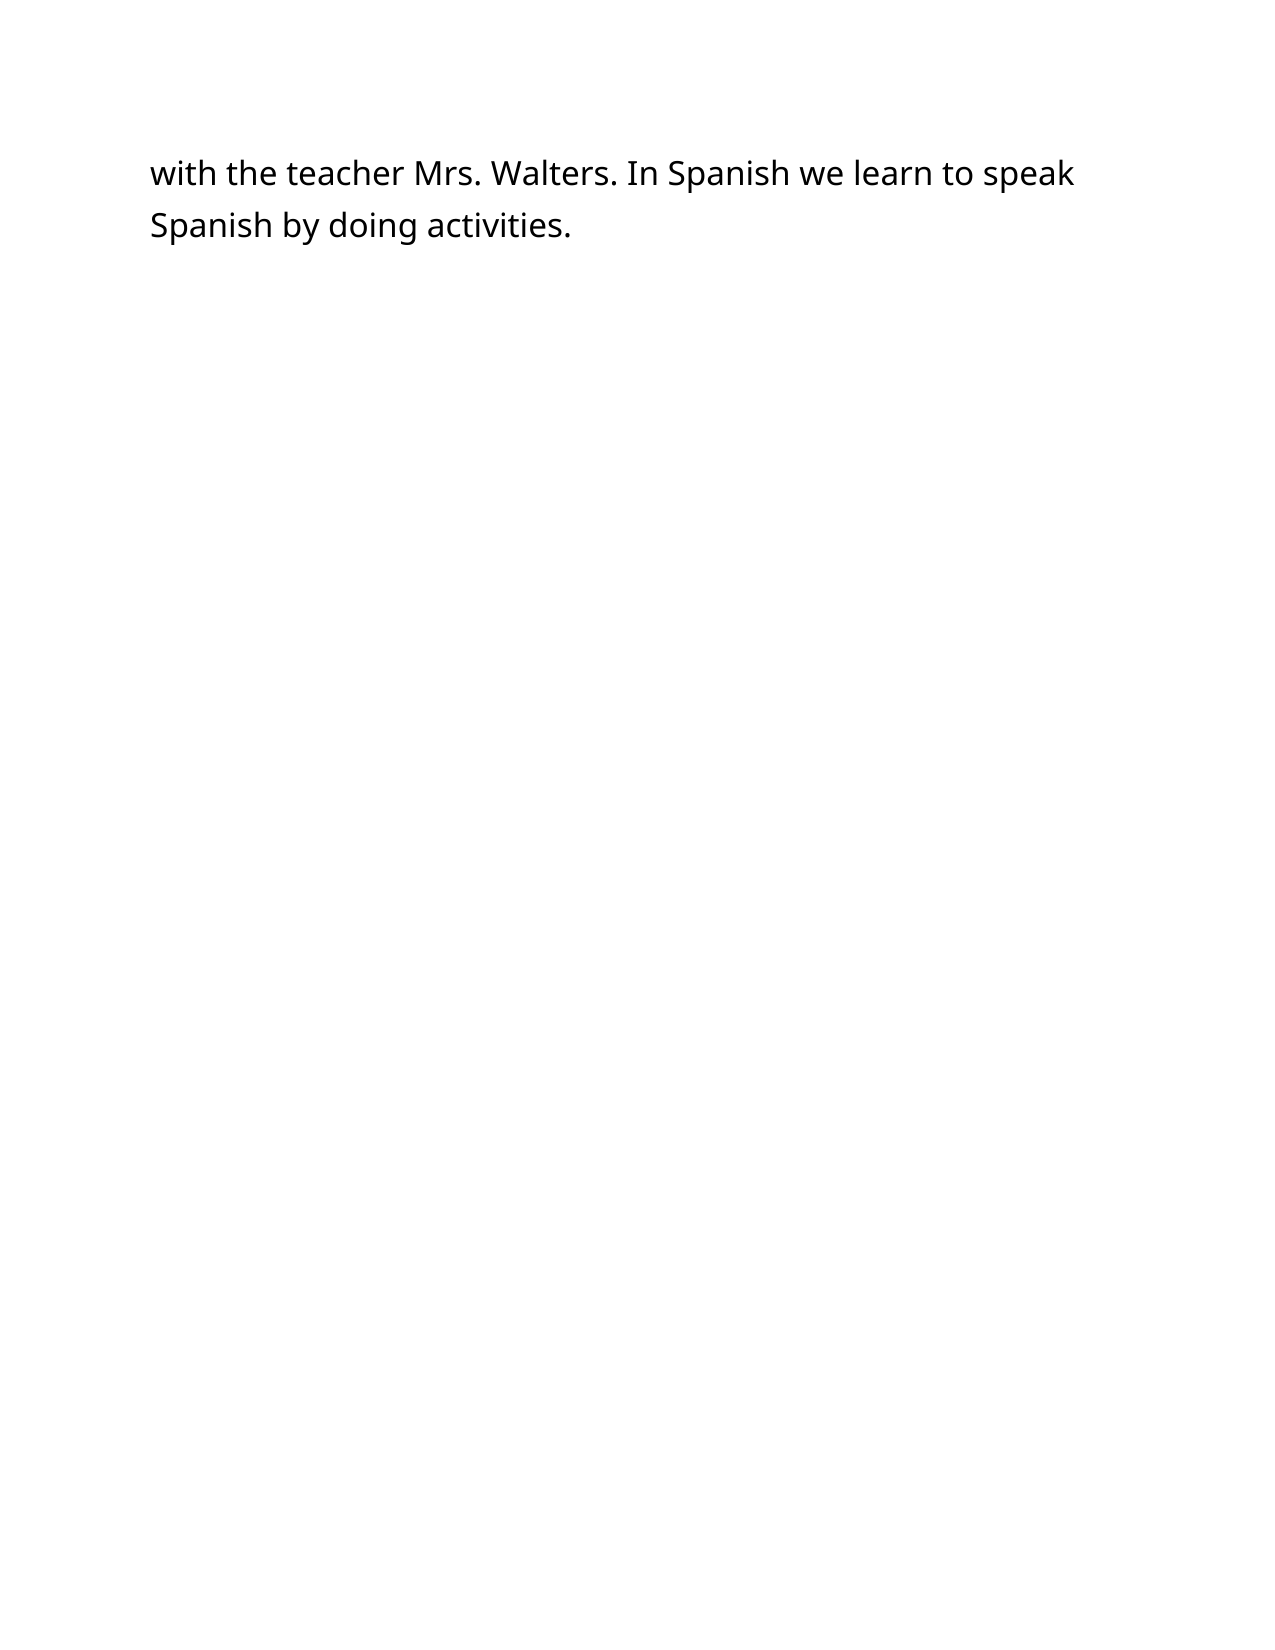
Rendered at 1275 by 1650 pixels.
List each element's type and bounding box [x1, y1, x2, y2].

text [150, 150, 1125, 248]
